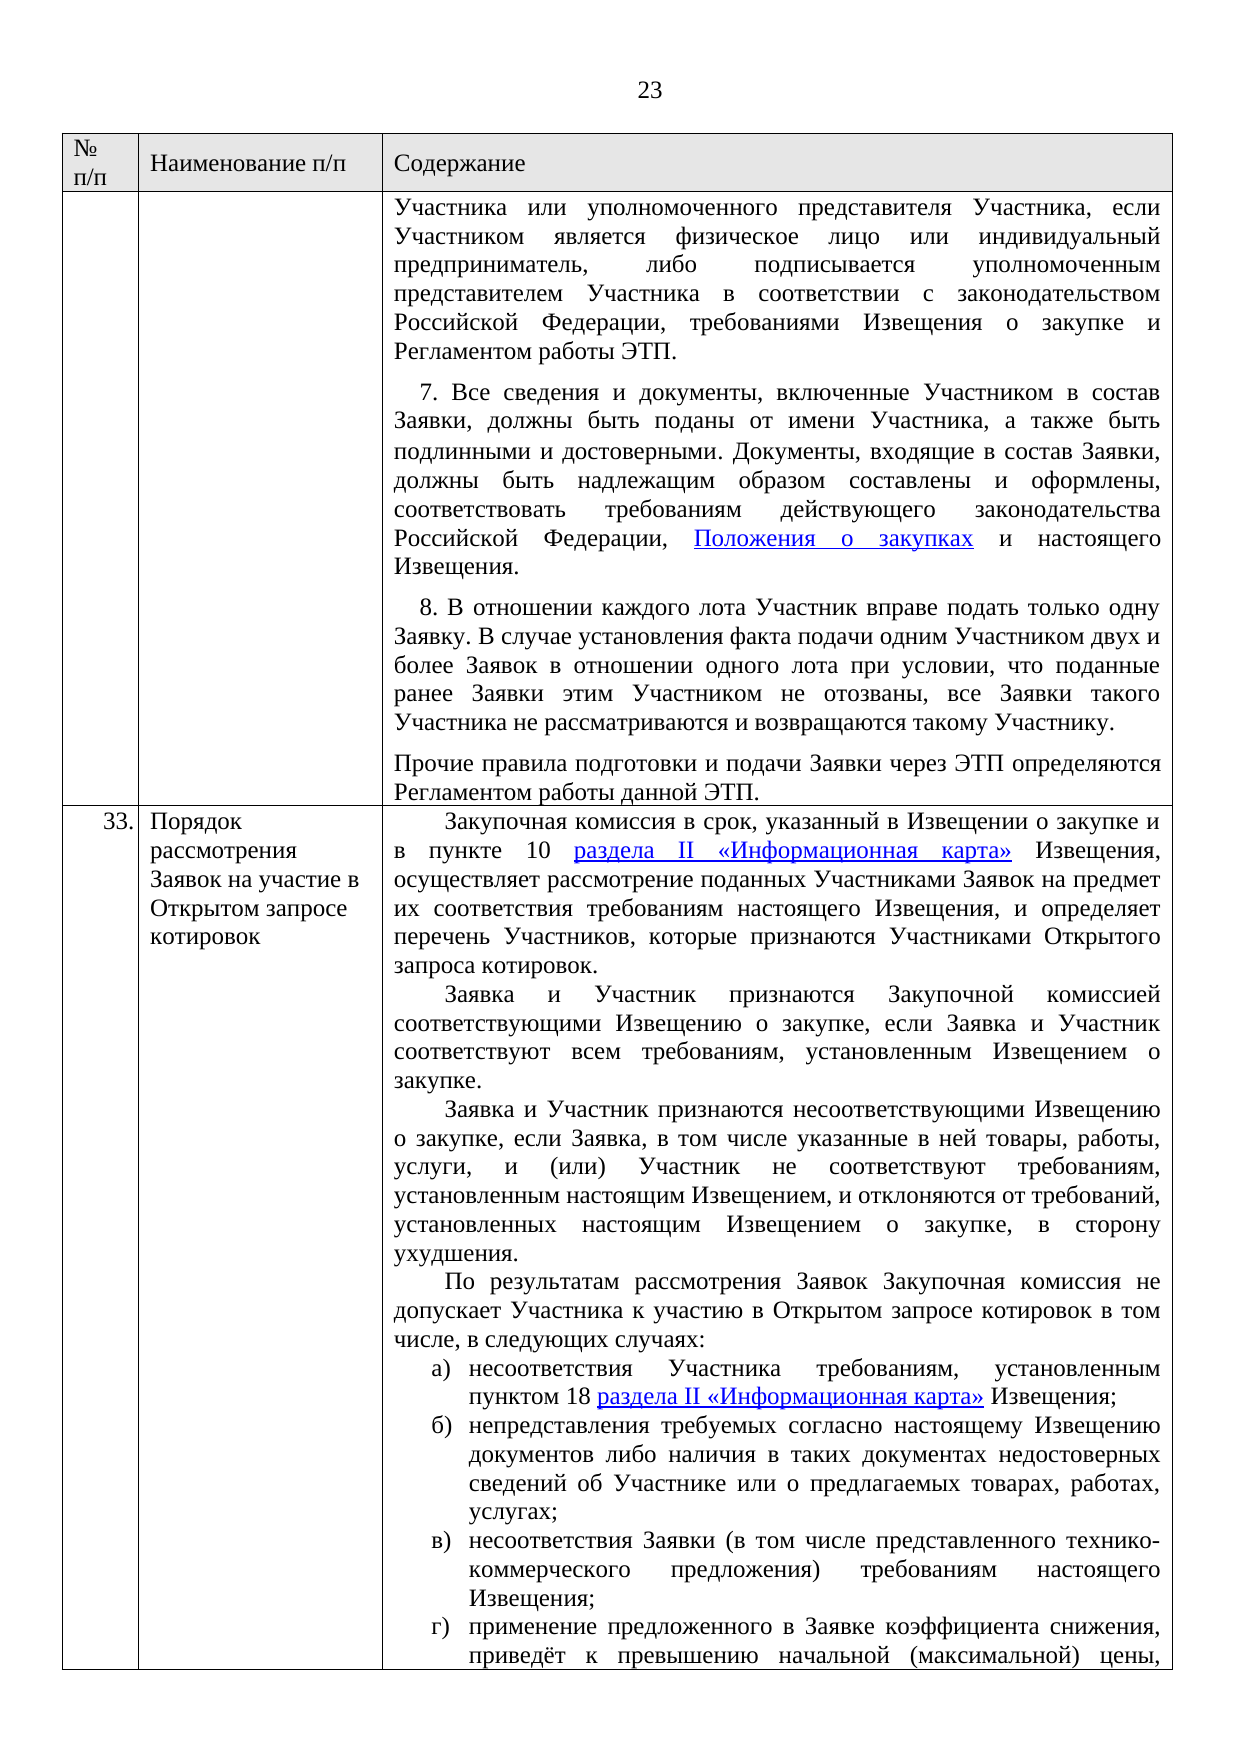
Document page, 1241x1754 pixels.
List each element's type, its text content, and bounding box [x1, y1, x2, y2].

table_cell [63, 806, 138, 1669]
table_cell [383, 192, 1172, 805]
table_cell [139, 192, 382, 805]
table_header Содержание [383, 134, 1172, 191]
table_cell [63, 192, 138, 805]
table_header № п/п [63, 134, 138, 191]
table_header Наименование п/п [139, 134, 382, 191]
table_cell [383, 806, 1172, 1669]
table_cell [139, 806, 382, 1669]
